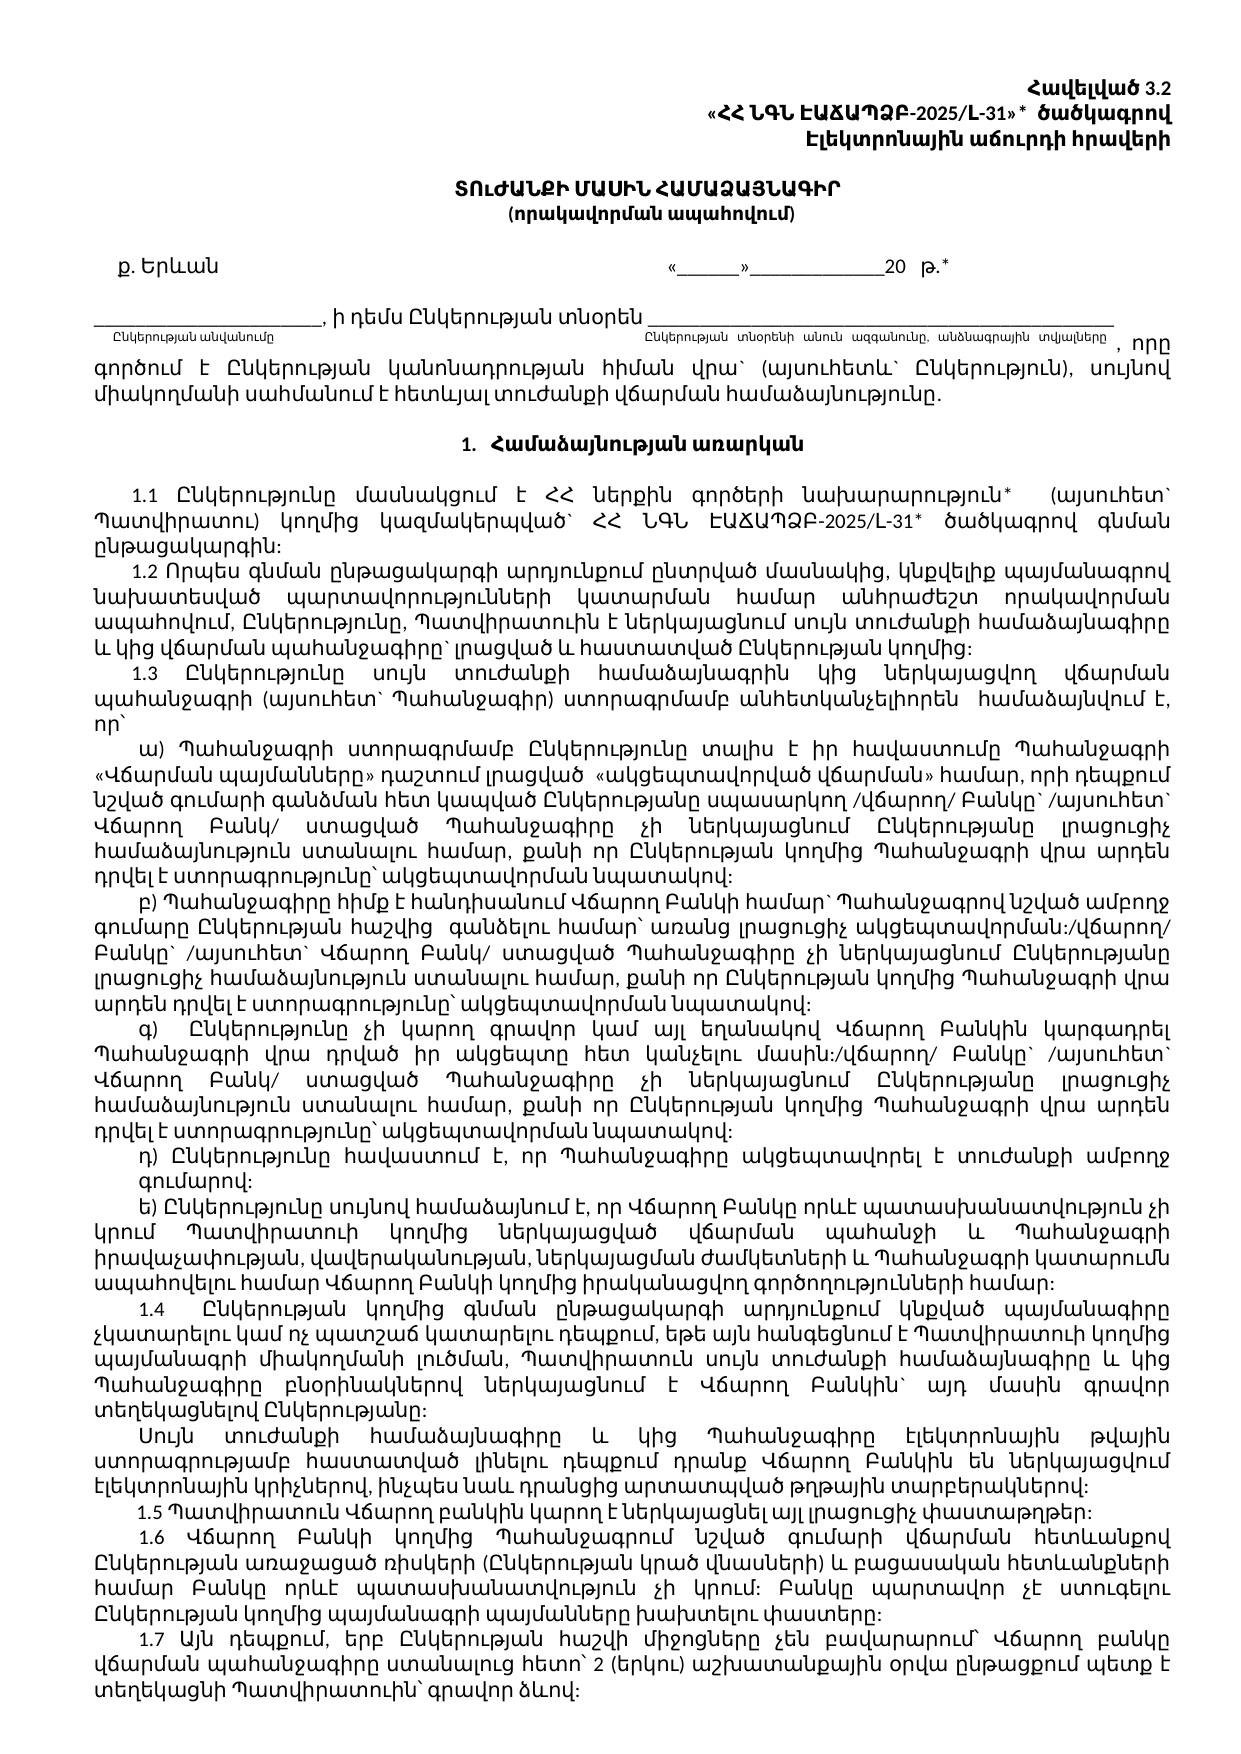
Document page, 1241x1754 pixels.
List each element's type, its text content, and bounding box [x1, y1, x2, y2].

text ե) Ընկերությունը սույնով համաձայնում է, որ Վճարող Բանկը որևէ պատասխանատվություն չի կրում Պատվիրատուի կողմից ներկայացված վճարման պահանջի և Պահանջագրի իրավաչափության, վավերականության, ներկայացման ժամկետների և Պահանջագրի կատարումն ապահովելու համար Վճարող Բանկի կողմից իրականացվող գործողությունների համար: [94, 1194, 1171, 1296]
text 1.7 Այն դեպքում, երբ Ընկերության հաշվի միջոցները չեն բավարարում՝ Վճարող բանկը վճարման պահանջագիրը ստանալուց հետո՝ 2 (երկու) աշխատանքային օրվա ընթացքում պետք է տեղեկացնի Պատվիրատուին՝ գրավոր ձևով: [94, 1626, 1171, 1702]
text 1.5 Պատվիրատուն Վճարող բանկին կարող է ներկայացնել այլ լրացուցիչ փաստաթղթեր: [94, 1499, 1171, 1524]
text ՏՈւԺԱՆՔԻ ՄԱՍԻՆ ՀԱՄԱՁԱՅՆԱԳԻՐ [94, 177, 1171, 202]
text ա) Պահանջագրի ստորագրմամբ Ընկերությունը տալիս է իր հավաստումը Պահանջագրի «Վճարման պայմանները» դաշտում լրացված «ակցեպտավորված վճարման» համար, որի դեպքում նշված գումարի գանձման հետ կապված Ընկերությանը սպասարկող /վճարող/ Բանկը` /այսուհետ` Վճարող Բանկ/ ստացված Պահանջագիրը չի ներկայացնում Ընկերությանը լրացուցիչ համաձայնություն ստանալու համար, քանի որ Ընկերության կողմից Պահանջագրի վրա արդեն դրվել է ստորագրությունը՝ ակցեպտավորման նպատակով: [94, 737, 1171, 889]
text ______________________, ի դեմս Ընկերության տնօրեն _____________________________________________ [94, 304, 1171, 330]
text 1.4 Ընկերության կողմից գնման ընթացակարգի արդյունքում կնքված պայմանագիրը չկատարելու կամ ոչ պատշաճ կատարելու դեպքում, եթե այն հանգեցնում է Պատվիրատուի կողմից պայմանագրի միակողմանի լուծման, Պատվիրատուն սույն տուժանքի համաձայնագիրը և կից Պահանջագիրը բնօրինակներով ներկայացնում է Վճարող Բանկին` այդ մասին գրավոր տեղեկացնելով Ընկերությանը: [94, 1296, 1171, 1423]
text 1.3 Ընկերությունը սույն տուժանքի համաձայնագրին կից ներկայացվող վճարման պահանջագրի (այսուհետ` Պահանջագիր) ստորագրմամբ անհետկանչելիորեն համաձայնվում է, որ՝ [94, 660, 1171, 737]
text Ընկերության անվանումը Ընկերության տնօրենի անուն ազգանունը, անձնագրային տվյալները , որը գործում է Ընկերության կանոնադրության հիման վրա` (այսուհետև` Ընկերություն), սույնով միակողմանի սահմանում է հետևյալ տուժանքի վճարման համաձայնությունը. [94, 330, 1171, 406]
text դ) Ընկերությունը հավաստում է, որ Պահանջագիրը ակցեպտավորել է տուժանքի ամբողջ գումարով: [138, 1143, 1171, 1194]
text 1.1 Ընկերությունը մասնակցում է ՀՀ ներքին գործերի նախարարություն* (այսուհետ` Պատվիրատու) կողմից կազմակերպված` ՀՀ ՆԳՆ ԷԱՃԱՊՁԲ-2025/Լ-31* ծածկագրով գնման ընթացակարգին: [94, 482, 1171, 559]
text 1.2 Որպես գնման ընթացակարգի արդյունքում ընտրված մասնակից, կնքվելիք պայմանագրով նախատեսված պարտավորությունների կատարման համար անհրաժեշտ որակավորման ապահովում, Ընկերությունը, Պատվիրատուին է ներկայացնում սույն տուժանքի համաձայնագիրը և կից վճարման պահանջագիրը` լրացված և հաստատված Ընկերության կողմից: [94, 559, 1171, 660]
text 1. Համաձայնության առարկան [94, 432, 1171, 457]
text գ) Ընկերությունը չի կարող գրավոր կամ այլ եղանակով Վճարող Բանկին կարգադրել Պահանջագրի վրա դրված իր ակցեպտը հետ կանչելու մասին:/վճարող/ Բանկը` /այսուհետ` Վճարող Բանկ/ ստացված Պահանջագիրը չի ներկայացնում Ընկերությանը լրացուցիչ համաձայնություն ստանալու համար, քանի որ Ընկերության կողմից Պահանջագրի վրա արդեն դրվել է ստորագրությունը՝ ակցեպտավորման նպատակով: [94, 1016, 1171, 1143]
text (որակավորման ապահովում) [94, 202, 1171, 225]
text Սույն տուժանքի համաձայնագիրը և կից Պահանջագիրը էլեկտրոնային թվային ստորագրությամբ հաստատված լինելու դեպքում դրանք Վճարող Բանկին են ներկայացվում էլեկտրոնային կրիչներով, ինչպես նաև դրանցից արտատպված թղթային տարբերակներով: [94, 1423, 1171, 1499]
text Հավելված 3.2 [94, 75, 1171, 100]
text «ՀՀ ՆԳՆ ԷԱՃԱՊՁԲ-2025/Լ-31»* ծածկագրով [94, 100, 1171, 126]
text Էլեկտրոնային աճուրդի հրավերի [94, 126, 1171, 151]
text 1.6 Վճարող Բանկի կողմից Պահանջագրում նշված գումարի վճարման հետևանքով Ընկերության առաջացած ռիսկերի (Ընկերության կրած վնասների) և բացասական հետևանքների համար Բանկը որևէ պատասխանատվություն չի կրում: Բանկը պարտավոր չէ ստուգելու Ընկերության կողմից պայմանագրի պայմանները խախտելու փաստերը: [94, 1524, 1171, 1626]
text ք. Երևան «______»_____________20 թ.* [94, 254, 1171, 279]
text բ) Պահանջագիրը հիմք է հանդիսանում Վճարող Բանկի համար` Պահանջագրով նշված ամբողջ գումարը Ընկերության հաշվից գանձելու համար՝ առանց լրացուցիչ ակցեպտավորման:/վճարող/ Բանկը` /այսուհետ` Վճարող Բանկ/ ստացված Պահանջագիրը չի ներկայացնում Ընկերությանը լրացուցիչ համաձայնություն ստանալու համար, քանի որ Ընկերության կողմից Պահանջագրի վրա արդեն դրվել է ստորագրությունը՝ ակցեպտավորման նպատակով: [94, 889, 1171, 1016]
